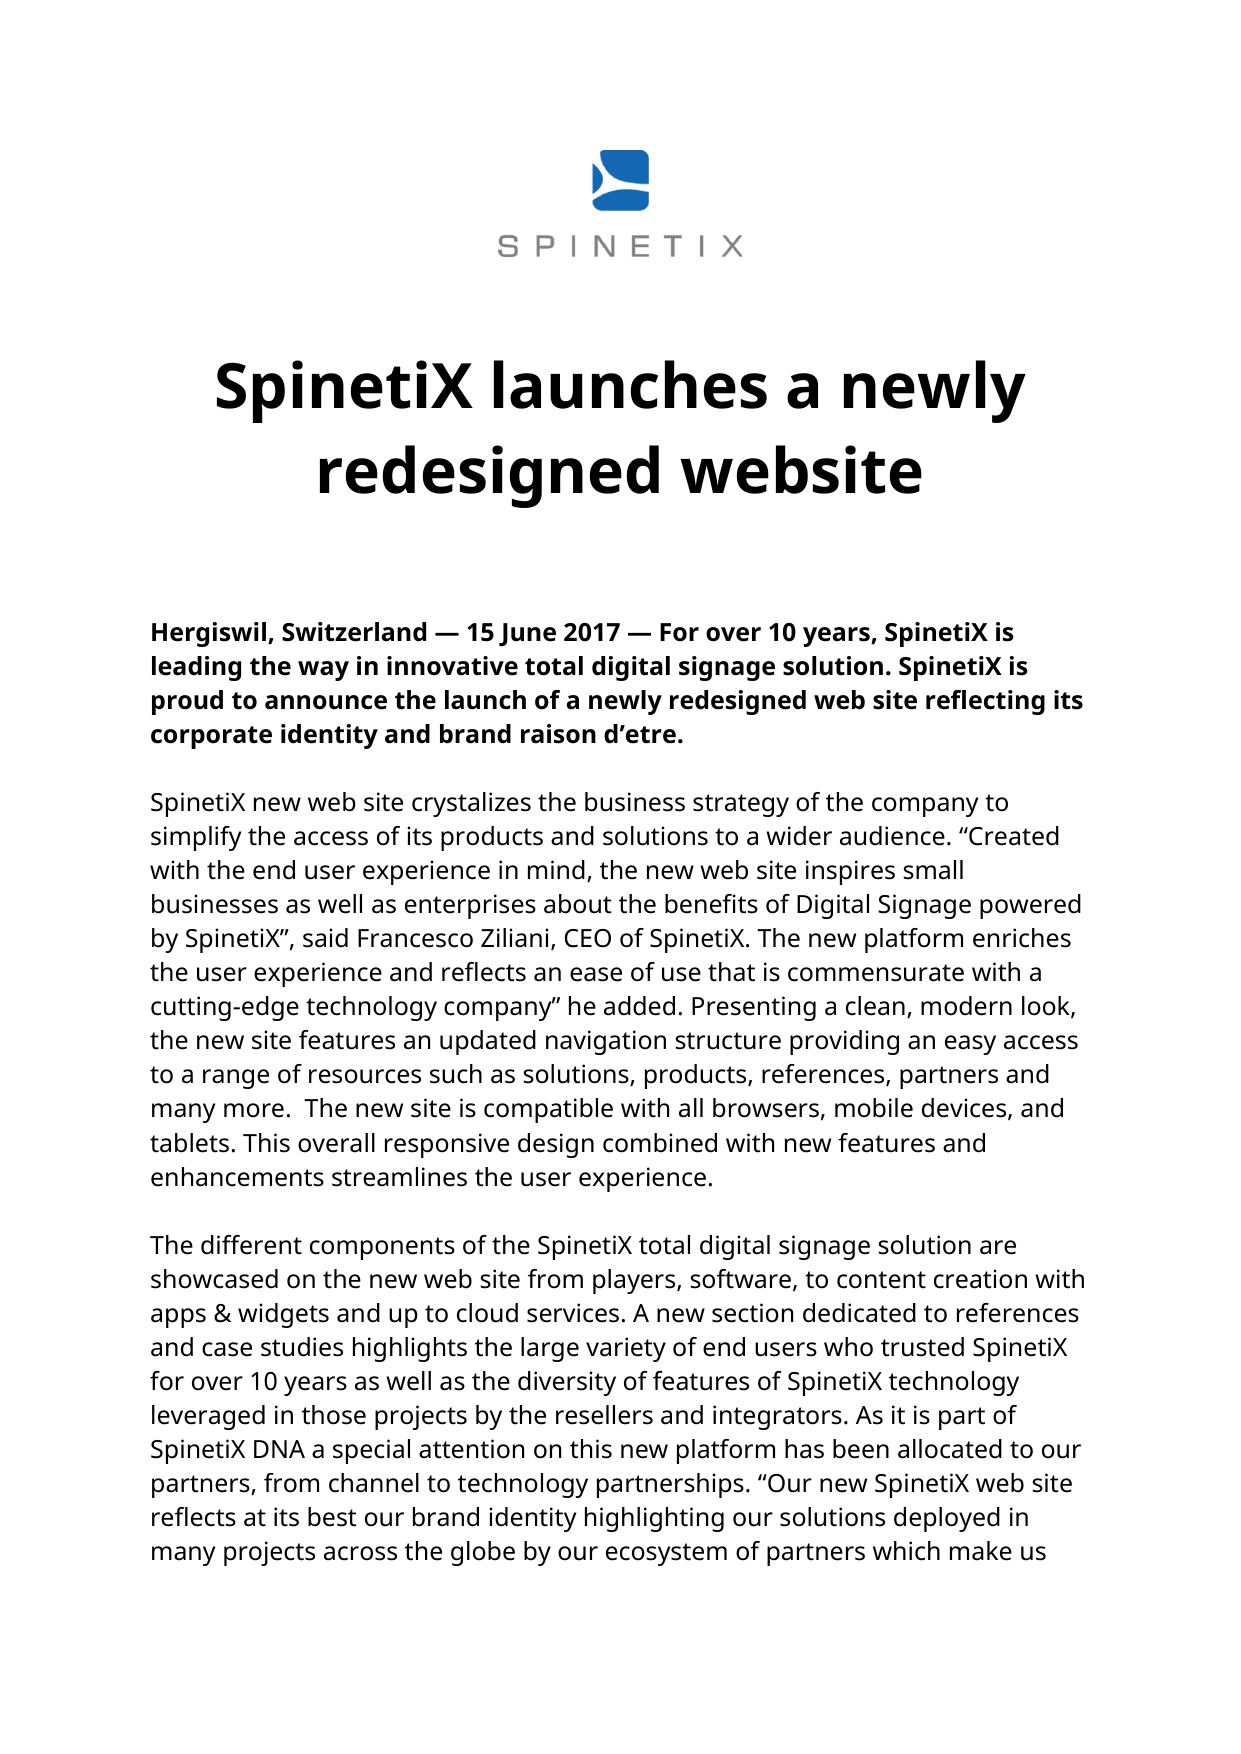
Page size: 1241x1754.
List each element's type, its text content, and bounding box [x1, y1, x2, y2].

picture [498, 150, 743, 257]
text SpinetiX new web site crystalizes the business strategy of the company to simplify the access of its products and solutions to a wider audience. “Created with the end user experience in mind, the new web site inspires small businesses as well as enterprises about the benefits of Digital Signage powered by SpinetiX”, said Francesco Ziliani, CEO of SpinetiX. The new platform enriches the user experience and reflects an ease of use that is commensurate with a cutting-edge technology company” he added. Presenting a clean, modern look, the new site features an updated navigation structure providing an easy access to a range of resources such as solutions, products, references, partners and many more. The new site is compatible with all browsers, mobile devices, and tablets. This overall responsive design combined with new features and enhancements streamlines the user experience. [150, 784, 1090, 1193]
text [150, 1193, 1090, 1568]
text SpinetiX launches a newly redesigned website [150, 342, 1090, 512]
text Hergiswil, Switzerland — 15 June 2017 — For over 10 years, SpinetiX is leading the way in innovative total digital signage solution. SpinetiX is proud to announce the launch of a newly redesigned web site reflecting its corporate identity and brand raison d’etre. [150, 614, 1090, 751]
